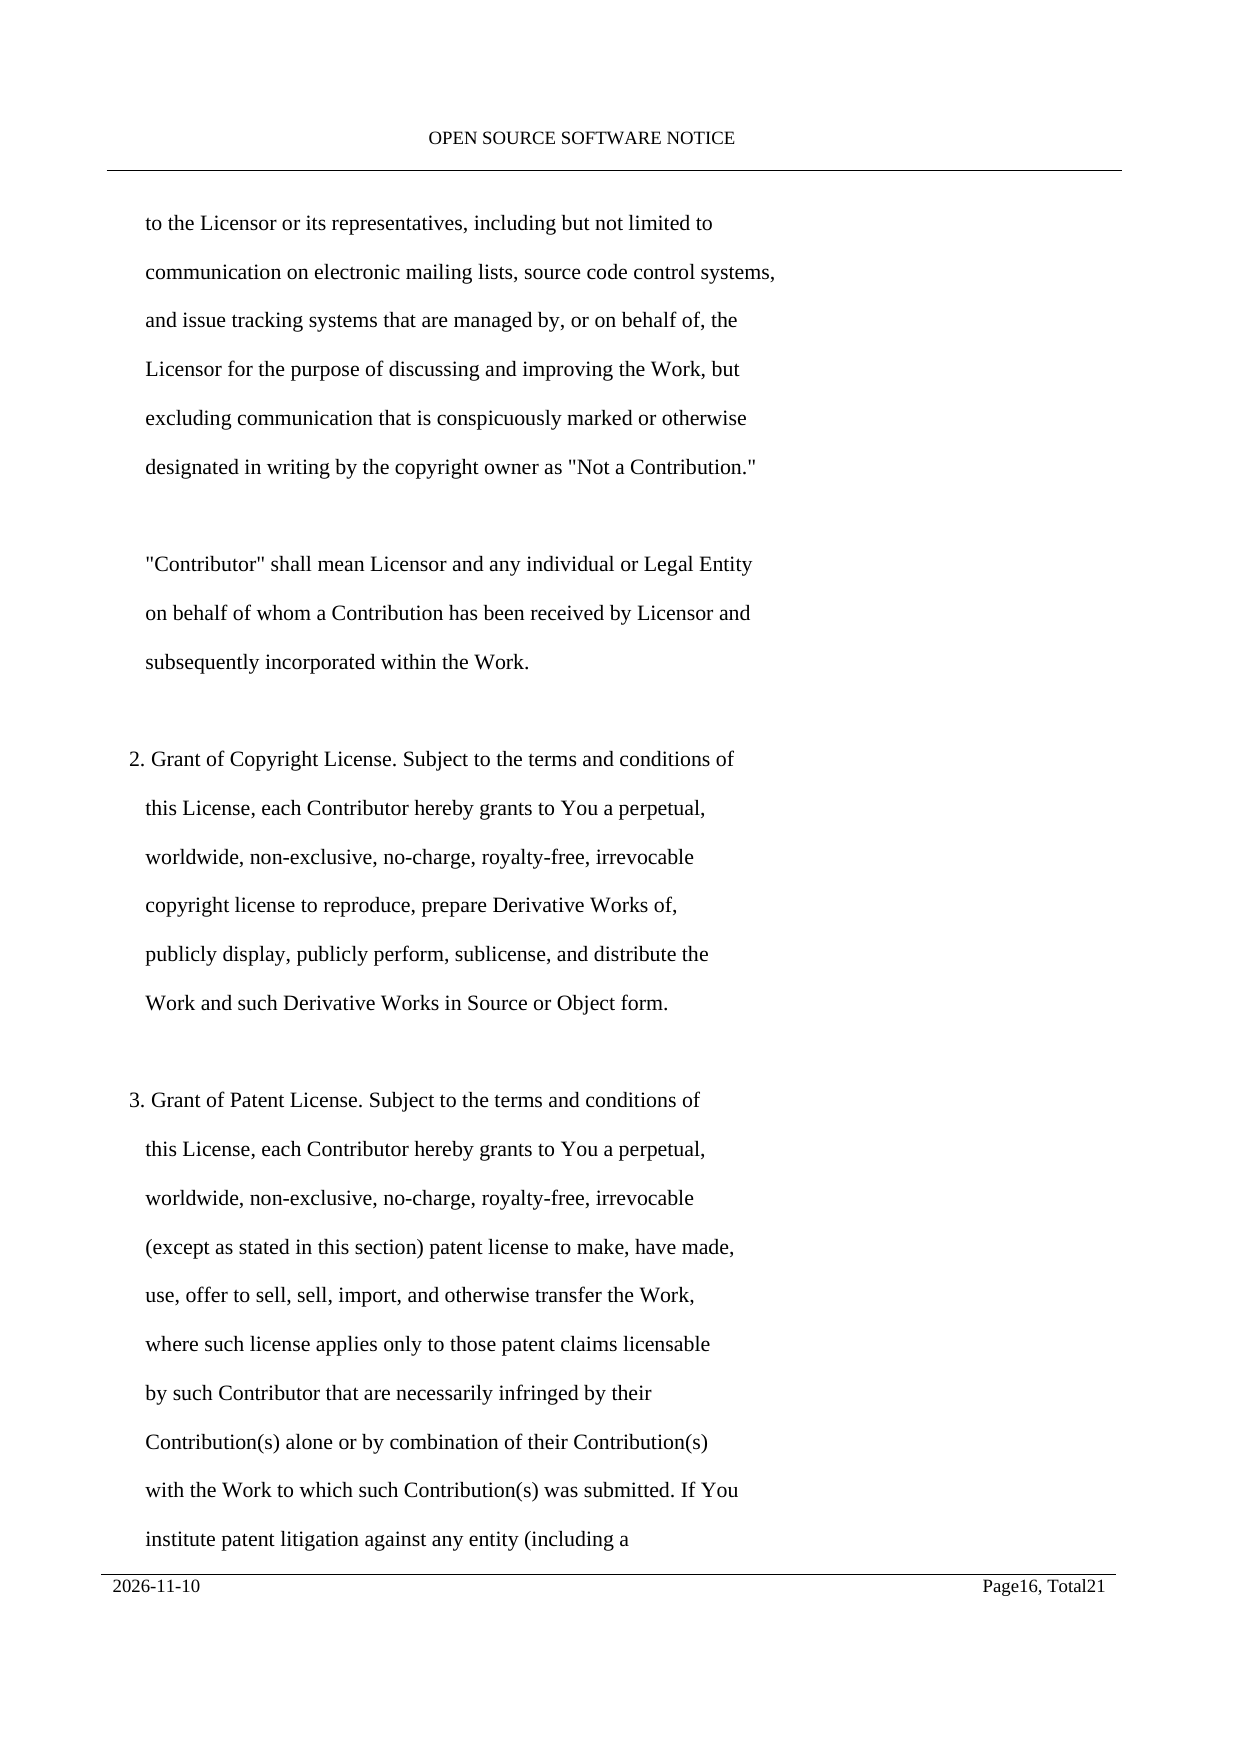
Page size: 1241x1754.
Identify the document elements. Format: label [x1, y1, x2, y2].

text [112, 206, 1128, 1555]
